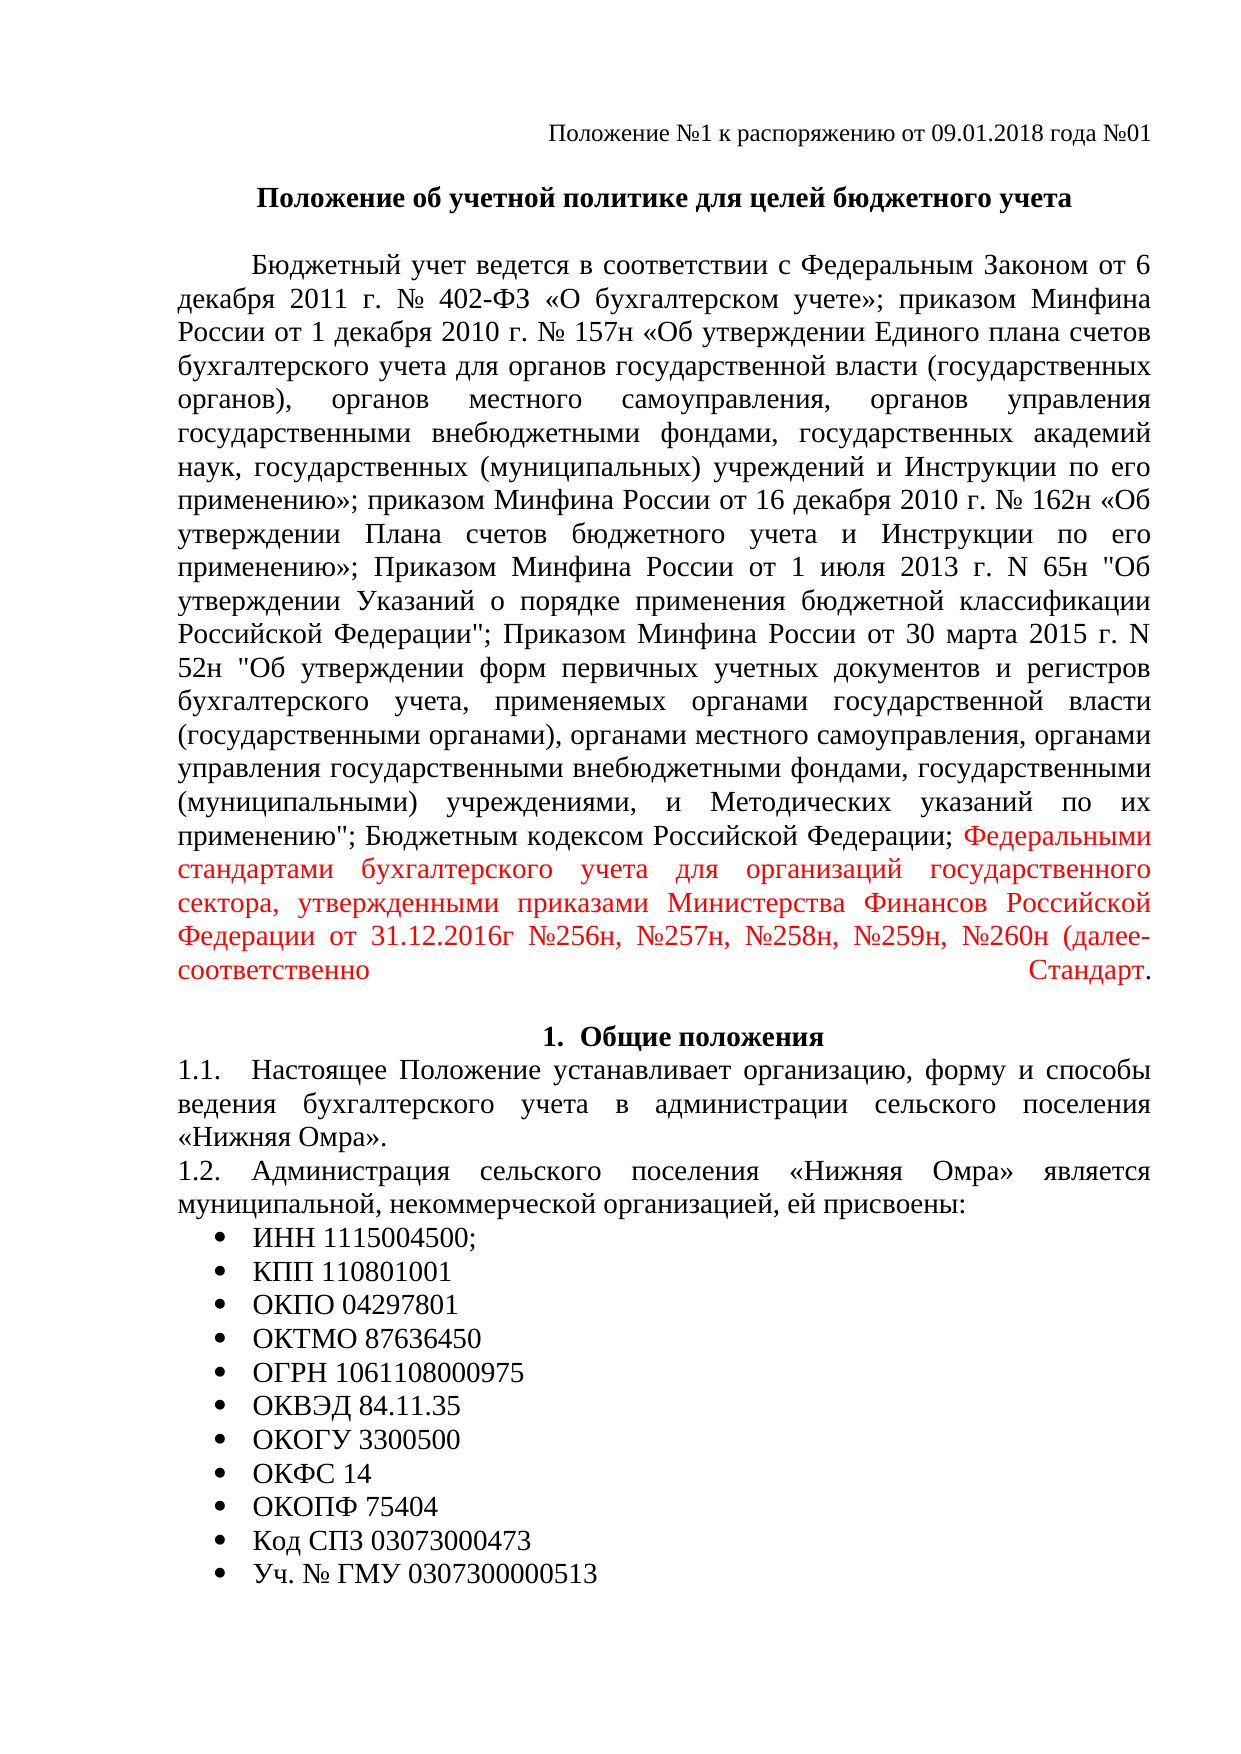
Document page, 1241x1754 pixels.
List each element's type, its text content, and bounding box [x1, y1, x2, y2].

list ОКОГУ 3300500 [215, 1422, 1152, 1456]
list ОКТМО 87636450 [215, 1321, 1152, 1355]
text Положение об учетной политике для целей бюджетного учета [177, 180, 1152, 214]
list Уч. № ГМУ 0307300000513 [215, 1557, 1152, 1590]
list ОКФС 14 [215, 1456, 1152, 1489]
list ОГРН 1061108000975 [215, 1355, 1152, 1388]
list ОКПО 04297801 [215, 1287, 1152, 1321]
text Положение №1 к распоряжению от 09.01.2018 года №01 [177, 118, 1152, 147]
list Администрация сельского поселения «Нижняя Омра» является муниципальной, некоммерческой организацией, ей присвоены: [177, 1153, 1152, 1220]
text Бюджетный учет ведется в соответствии с Федеральным Законом от 6 декабря 2011 г. № 402-ФЗ «О бухгалтерском учете»; приказом Минфина России от 1 декабря 2010 г. № 157н «Об утверждении Единого плана счетов бухгалтерского учета для органов государственной власти (государственных органов), органов местного самоуправления, органов управления государственными внебюджетными фондами, государственных академий наук, государственных (муниципальных) учреждений и Инструкции по его применению»; приказом Минфина России от 16 декабря 2010 г. № 162н «Об утверждении Плана счетов бюджетного учета и Инструкции по его применению»; Приказом Минфина России от 1 июля 2013 г. N 65н "Об утверждении Указаний о порядке применения бюджетной классификации Российской Федерации"; Приказом Минфина России от 30 марта 2015 г. N 52н "Об утверждении форм первичных учетных документов и регистров бухгалтерского учета, применяемых органами государственной власти (государственными органами), органами местного самоуправления, органами управления государственными внебюджетными фондами, государственными (муниципальными) учреждениями, и Методических указаний по их применению"; Бюджетным кодексом Российской Федерации; Федеральными стандартами бухгалтерского учета для организаций государственного сектора, утвержденными приказами Министерства Финансов Российской Федерации от 31.12.2016г №256н, №257н, №258н, №259н, №260н (далее- соответственно Стандарт. [177, 247, 1152, 583]
list КПП 110801001 [215, 1254, 1152, 1287]
list ОКВЭД 84.11.35 [215, 1388, 1152, 1422]
list Настоящее Положение устанавливает организацию, форму и способы ведения бухгалтерского учета в администрации сельского поселения «Нижняя Омра». [177, 1052, 1152, 1153]
list ИНН 1115004500; [215, 1220, 1152, 1254]
list ОКОПФ 75404 [215, 1489, 1152, 1523]
list Код СПЗ 03073000473 [215, 1523, 1152, 1557]
list Общие положения [215, 1019, 1152, 1052]
